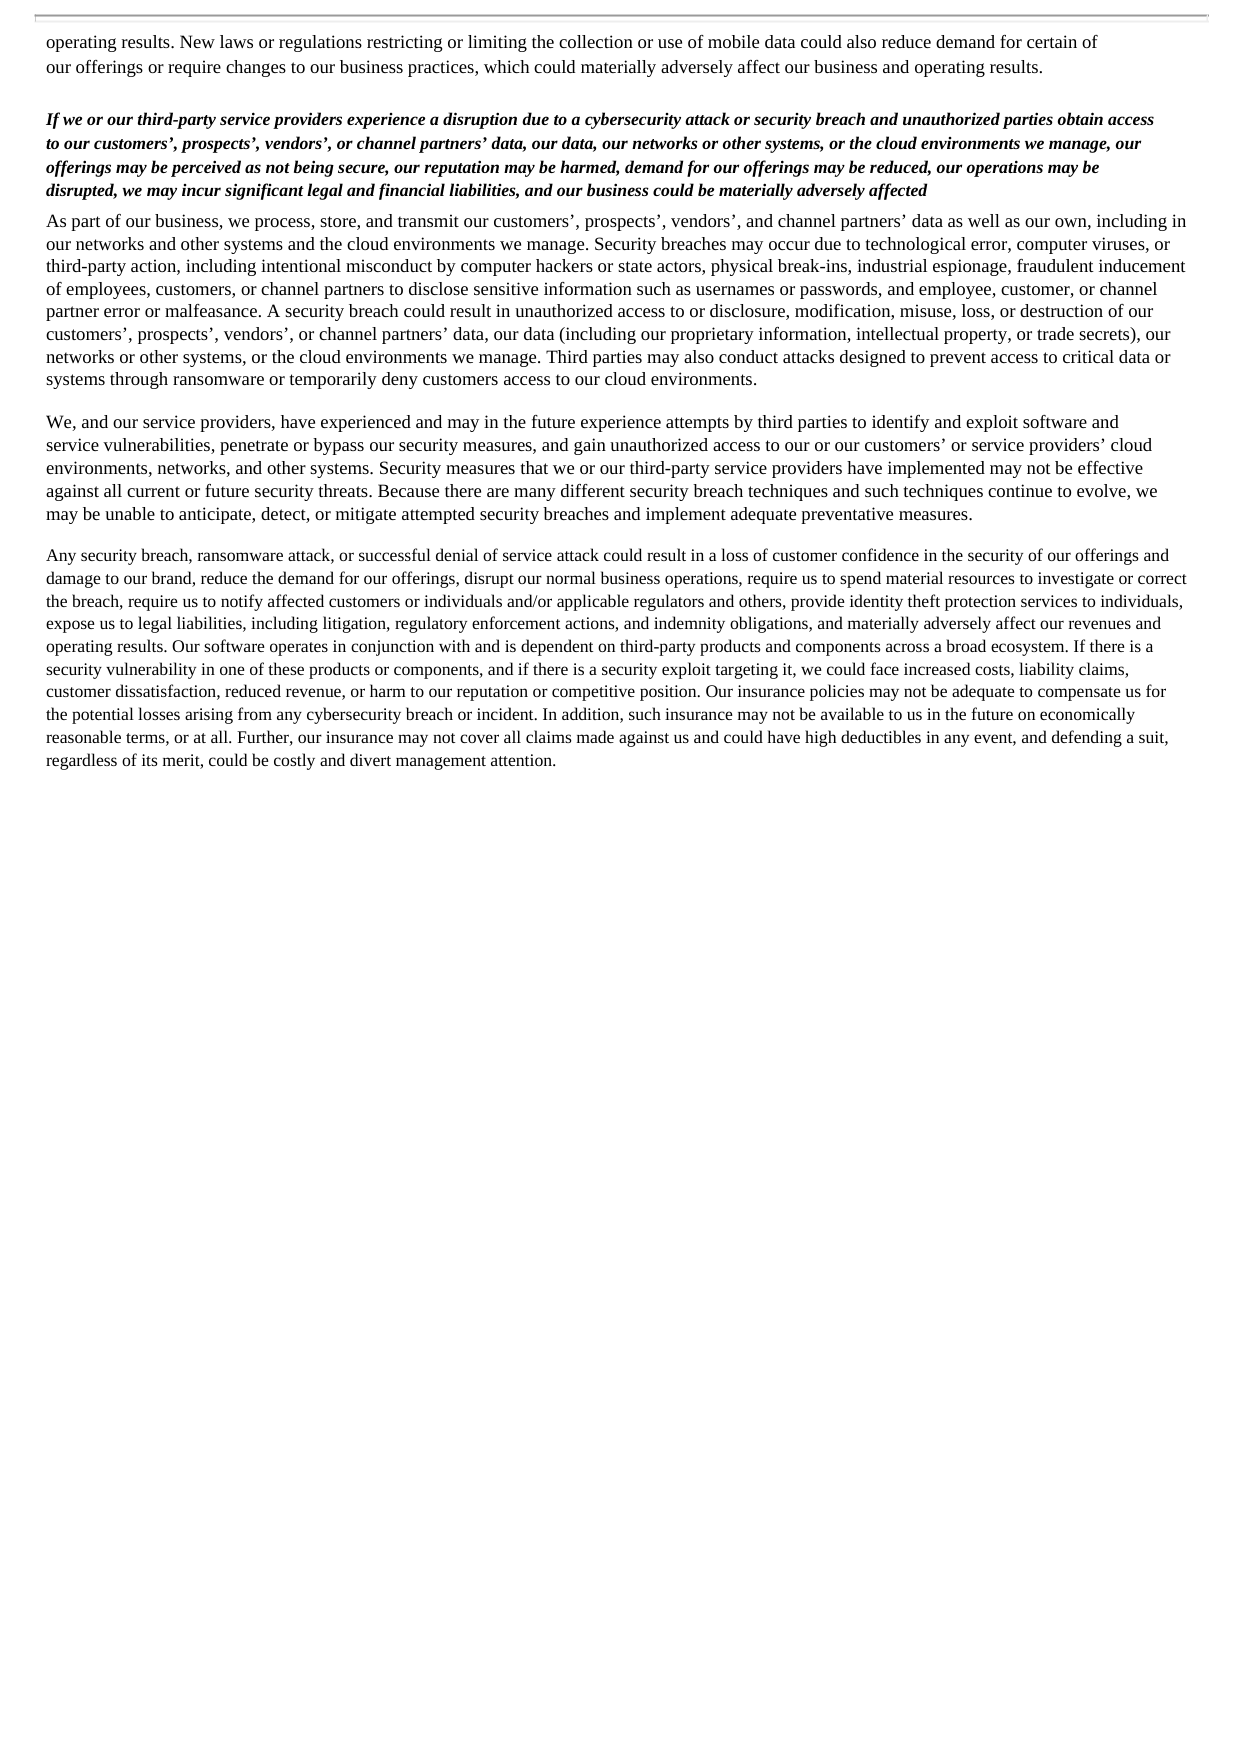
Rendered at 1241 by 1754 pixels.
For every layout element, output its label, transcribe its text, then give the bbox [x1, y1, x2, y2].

text Any security breach, ransomware attack, or successful denial of service attack could result in a loss of customer confidence in the security of our offerings and damage to our brand, reduce the demand for our offerings, disrupt our normal business operations, require us to spend material resources to investigate or correct the breach, require us to notify affected customers or individuals and/or applicable regulators and others, provide identity theft protection services to individuals, expose us to legal liabilities, including litigation, regulatory enforcement actions, and indemnity obligations, and materially adversely affect our revenues and operating results. Our software operates in conjunction with and is dependent on third-party products and components across a broad ecosystem. If there is a security vulnerability in one of these products or components, and if there is a security exploit targeting it, we could face increased costs, liability claims, customer dissatisfaction, reduced revenue, or harm to our reputation or competitive position. Our insurance policies may not be adequate to compensate us for the potential losses arising from any cybersecurity breach or incident. In addition, such insurance may not be available to us in the future on economically reasonable terms, or at all. Further, our insurance may not cover all claims made against us and could have high deductibles in any event, and defending a suit, regardless of its merit, could be costly and divert management attention. [46, 545, 1190, 770]
picture [32, 14, 1209, 24]
text As part of our business, we process, store, and transmit our customers’, prospects’, vendors’, and channel partners’ data as well as our own, including in our networks and other systems and the cloud environments we manage. Security breaches may occur due to technological error, computer viruses, or third-party action, including intentional misconduct by computer hackers or state actors, physical break-ins, industrial espionage, fraudulent inducement of employees, customers, or channel partners to disclose sensitive information such as usernames or passwords, and employee, customer, or channel partner error or malfeasance. A security breach could result in unauthorized access to or disclosure, modification, misuse, loss, or destruction of our customers’, prospects’, vendors’, or channel partners’ data, our data (including our proprietary information, intellectual property, or trade secrets), our networks or other systems, or the cloud environments we manage. Third parties may also conduct attacks designed to prevent access to critical data or systems through ransomware or temporarily deny customers access to our cloud environments. [46, 210, 1188, 390]
text operating results. New laws or regulations restricting or limiting the collection or use of mobile data could also reduce demand for certain of our offerings or require changes to our business practices, which could materially adversely affect our business and operating results. [46, 31, 1128, 78]
text We, and our service providers, have experienced and may in the future experience attempts by third parties to identify and exploit software and service vulnerabilities, penetrate or bypass our security measures, and gain unauthorized access to our or our customers’ or service providers’ cloud environments, networks, and other systems. Security measures that we or our third-party service providers have implemented may not be effective against all current or future security threats. Because there are many different security breach techniques and such techniques continue to evolve, we may be unable to anticipate, detect, or mitigate attempted security breaches and implement adequate preventative measures. [46, 411, 1176, 524]
text If we or our third-party service providers experience a disruption due to a cybersecurity attack or security breach and unauthorized parties obtain access to our customers’, prospects’, vendors’, or channel partners’ data, our data, our networks or other systems, or the cloud environments we manage, our offerings may be perceived as not being secure, our reputation may be harmed, demand for our offerings may be reduced, our operations may be disrupted, we may incur significant legal and financial liabilities, and our business could be materially adversely affected [46, 109, 1167, 201]
